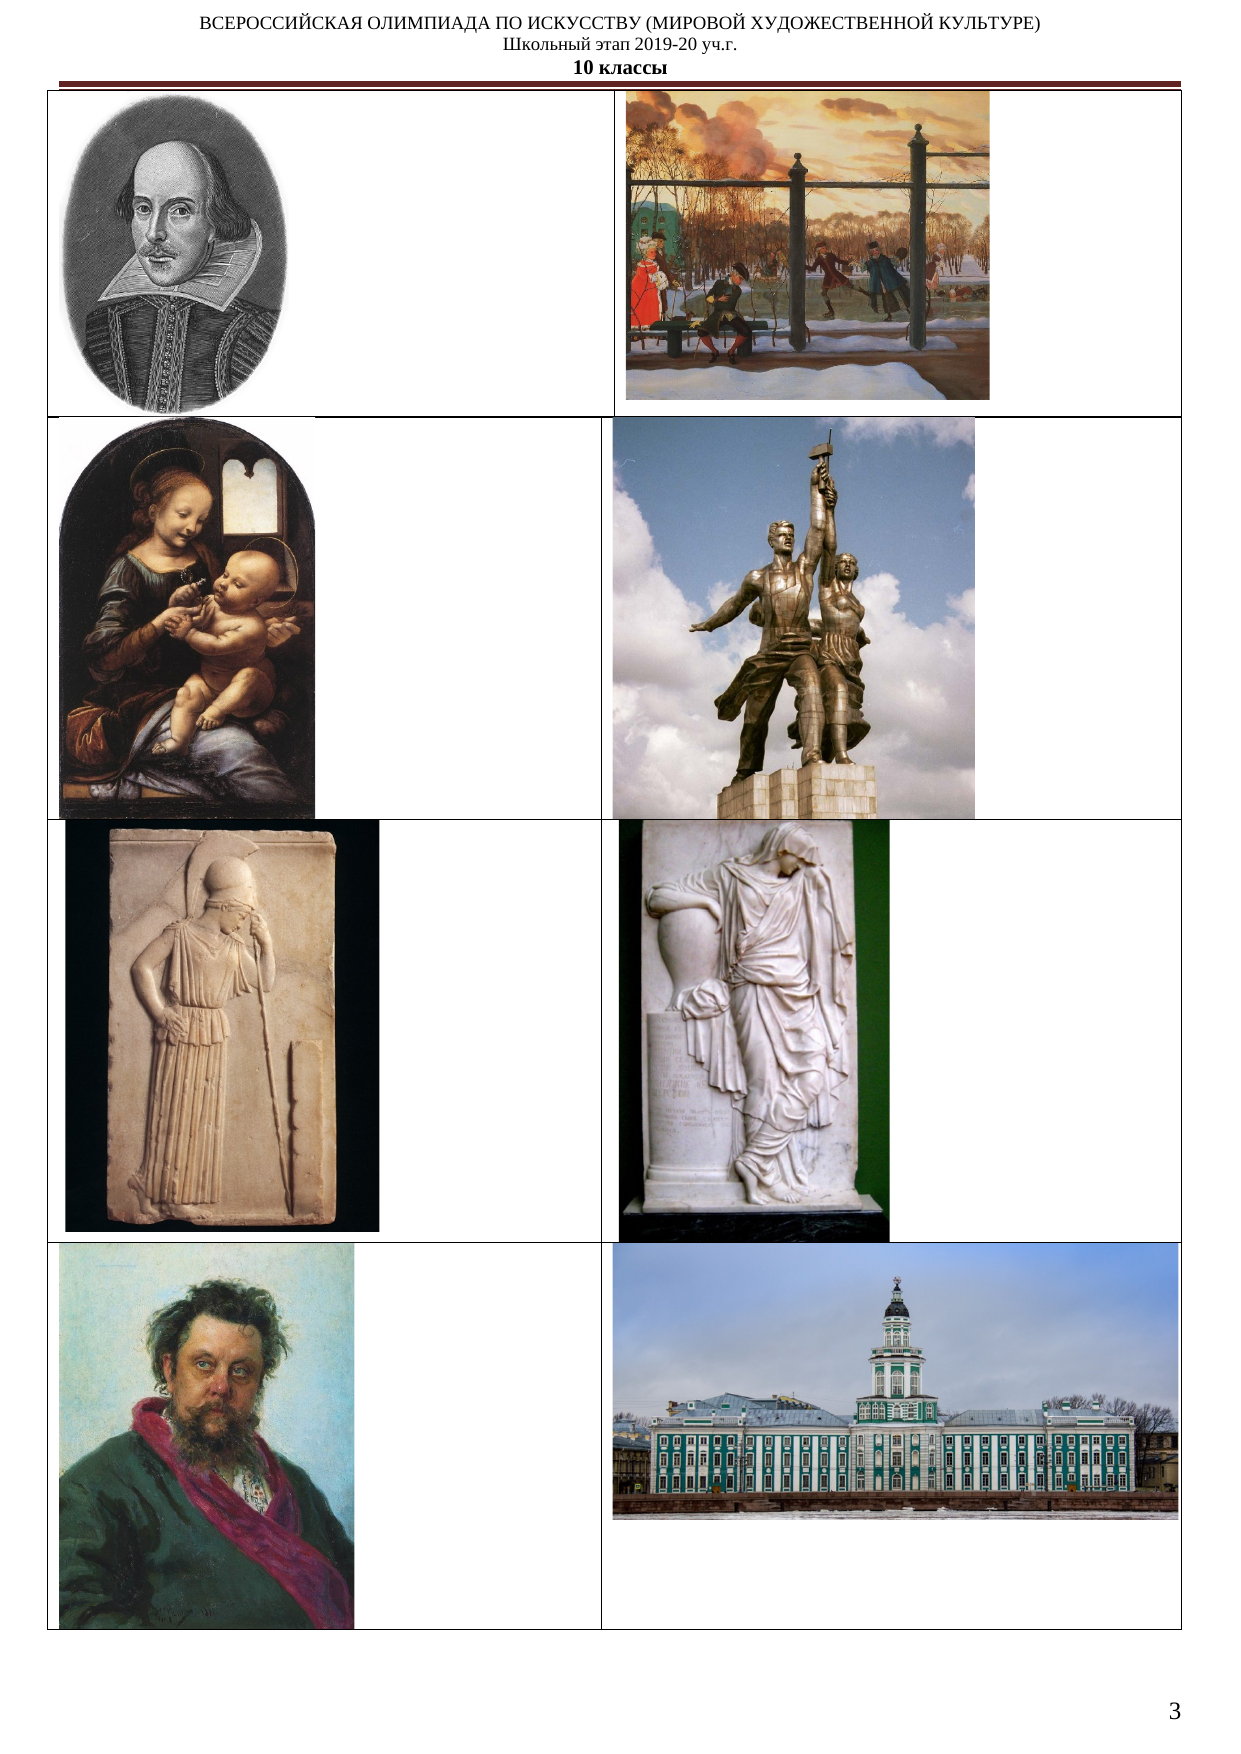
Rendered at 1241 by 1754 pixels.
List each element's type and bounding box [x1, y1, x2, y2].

table_cell [48, 1243, 59, 1629]
table_cell [48, 418, 59, 819]
table_cell [602, 820, 618, 1242]
table_cell [975, 418, 1181, 819]
table_cell [355, 1243, 601, 1629]
table_cell [48, 820, 601, 1242]
picture [59, 91, 316, 819]
picture [625, 91, 990, 400]
table_cell [602, 1243, 1181, 1629]
picture [612, 1243, 1179, 1520]
table_header [615, 91, 1181, 416]
picture [65, 820, 380, 1232]
picture [612, 417, 975, 819]
picture [618, 820, 890, 1242]
picture [59, 1243, 355, 1629]
table_header [289, 91, 614, 416]
table_cell [602, 418, 612, 819]
table_header [48, 91, 59, 416]
table_cell [316, 418, 601, 819]
table_cell [890, 820, 1181, 1242]
